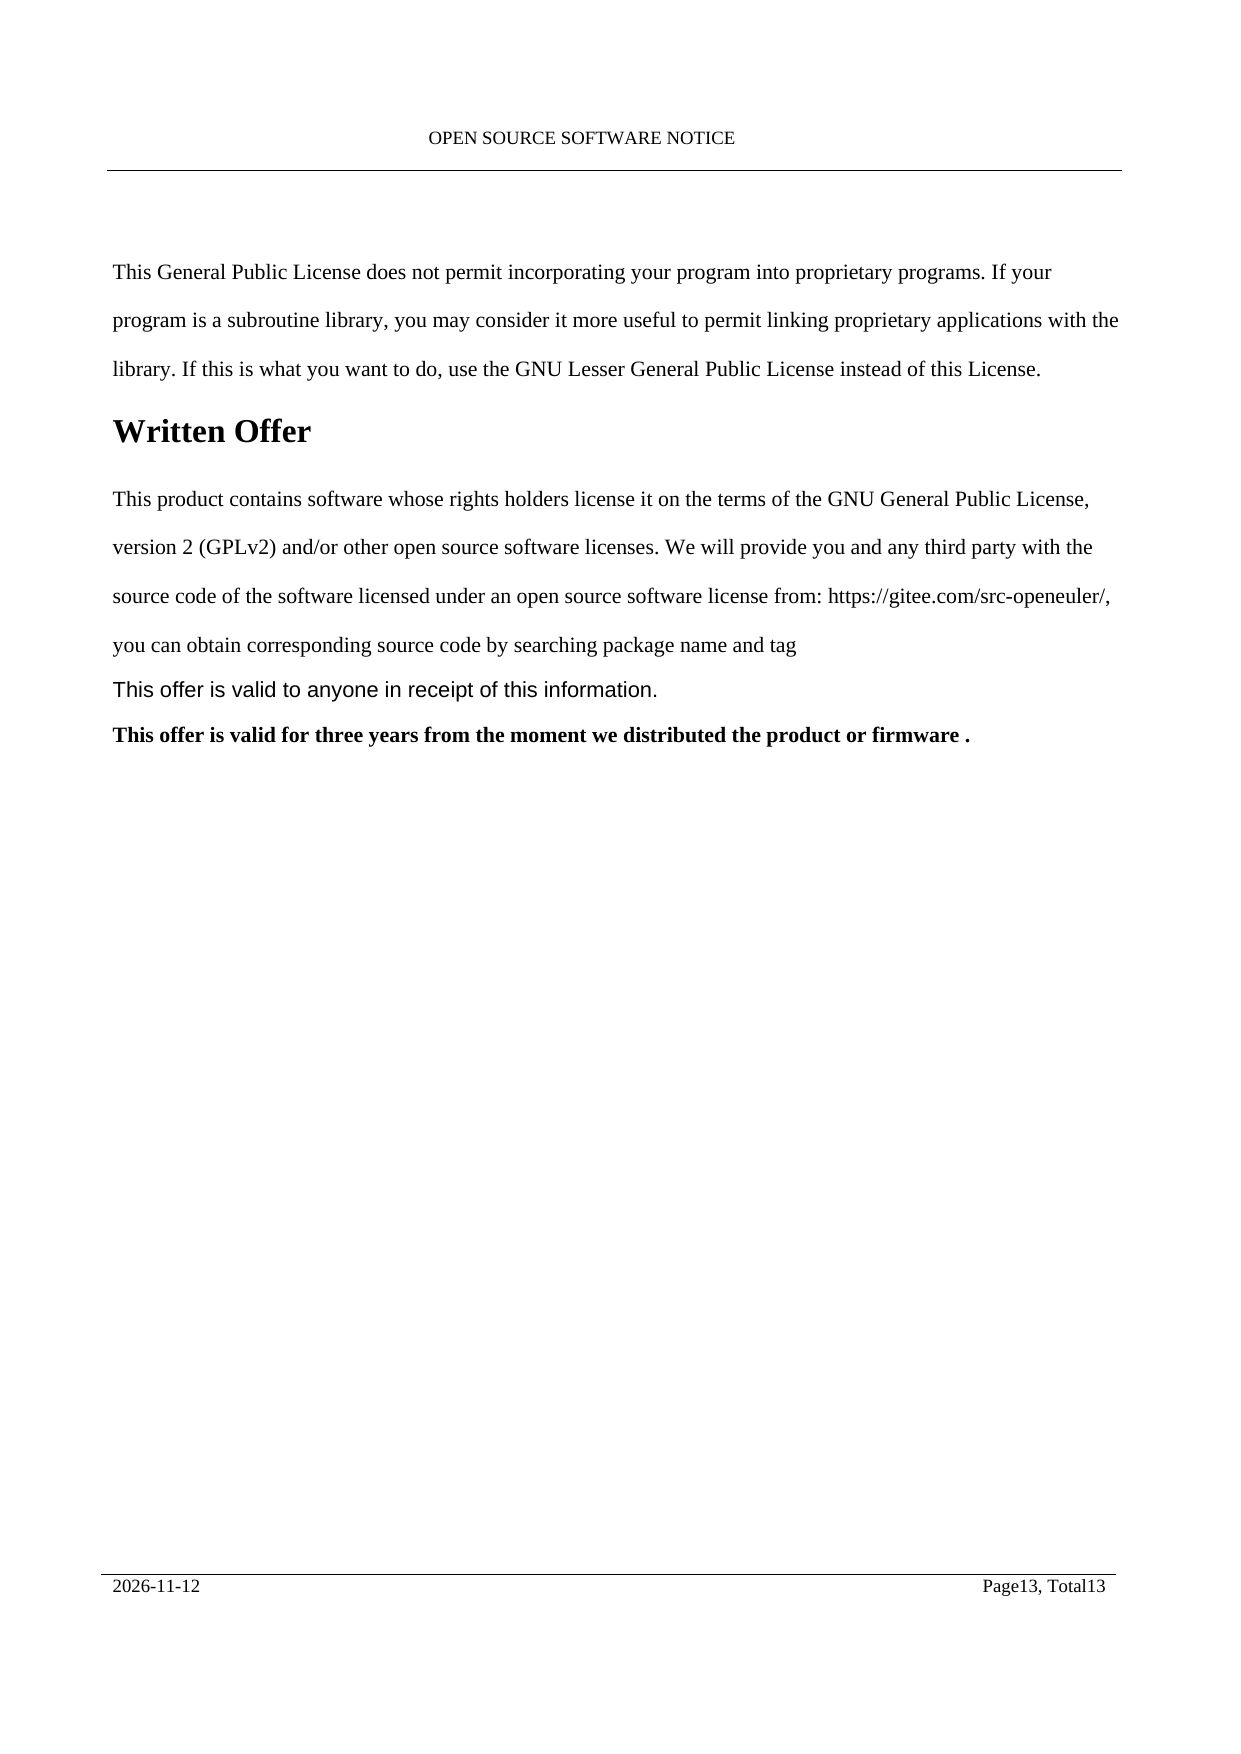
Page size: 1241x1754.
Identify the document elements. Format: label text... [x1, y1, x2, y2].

text This product contains software whose rights holders license it on the terms of the GNU General Public License, version 2 (GPLv2) and/or other open source software licenses. We will provide you and any third party with the source code of the software licensed under an open source software license from: https://gitee.com/src-openeuler/, you can obtain corresponding source code by searching package name and tag [112, 482, 1128, 661]
text Written Offer [112, 398, 1128, 463]
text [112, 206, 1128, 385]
text This offer is valid to anyone in receipt of this information. [112, 673, 1128, 706]
text This offer is valid for three years from the moment we distributed the product or firmware . [112, 718, 1128, 751]
